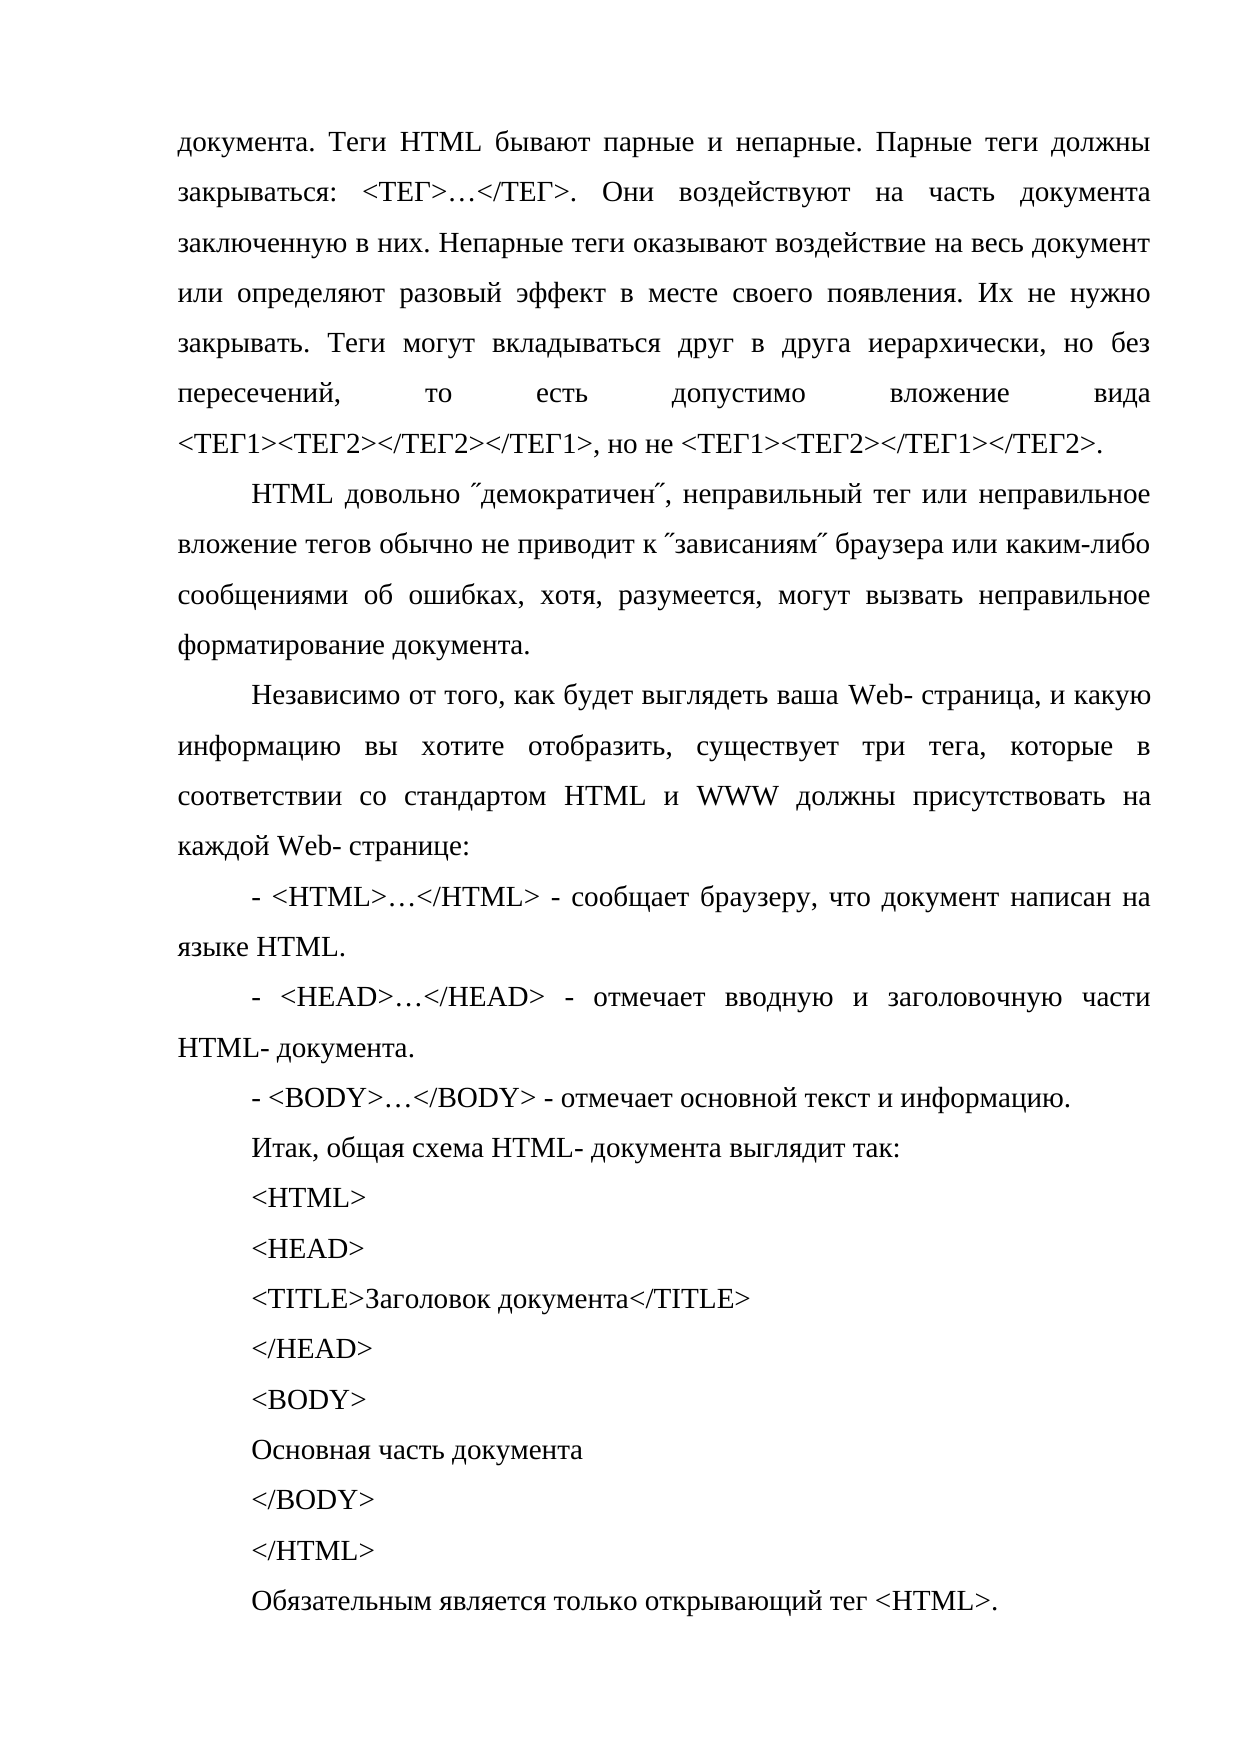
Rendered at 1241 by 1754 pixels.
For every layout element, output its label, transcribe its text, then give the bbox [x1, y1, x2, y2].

text HTML довольно ˝демократичен˝, неправильный тег или неправильное вложение тегов обычно не приводит к ˝зависаниям˝ браузера или каким-либо сообщениями об ошибках, хотя, разумеется, могут вызвать неправильное форматирование документа. [177, 476, 1152, 661]
text <BODY> [177, 1382, 1152, 1415]
text </BODY> [177, 1482, 1152, 1516]
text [177, 124, 1152, 459]
text - <HEAD>…</HEAD> - отмечает вводную и заголовочную части HTML- документа. [177, 979, 1152, 1063]
text </HTML> [177, 1533, 1152, 1566]
text Итак, общая схема HTML- документа выглядит так: [177, 1130, 1152, 1164]
text </HEAD> [177, 1332, 1152, 1365]
text <HEAD> [177, 1231, 1152, 1264]
text - <BODY>…</BODY> - отмечает основной текст и информацию. [177, 1080, 1152, 1113]
text Основная часть документа [177, 1432, 1152, 1466]
text Обязательным является только открывающий тег <HTML>. [177, 1583, 1152, 1617]
text <TITLE>Заголовок документа</TITLE> [177, 1281, 1152, 1315]
text - <HTML>…</HTML> - сообщает браузеру, что документ написан на языке HTML. [177, 879, 1152, 963]
text Независимо от того, как будет выглядеть ваша Web- страница, и какую информацию вы хотите отобразить, существует три тега, которые в соответствии со стандартом HTML и WWW должны присутствовать на каждой Web- странице: [177, 677, 1152, 862]
text <HTML> [177, 1181, 1152, 1214]
